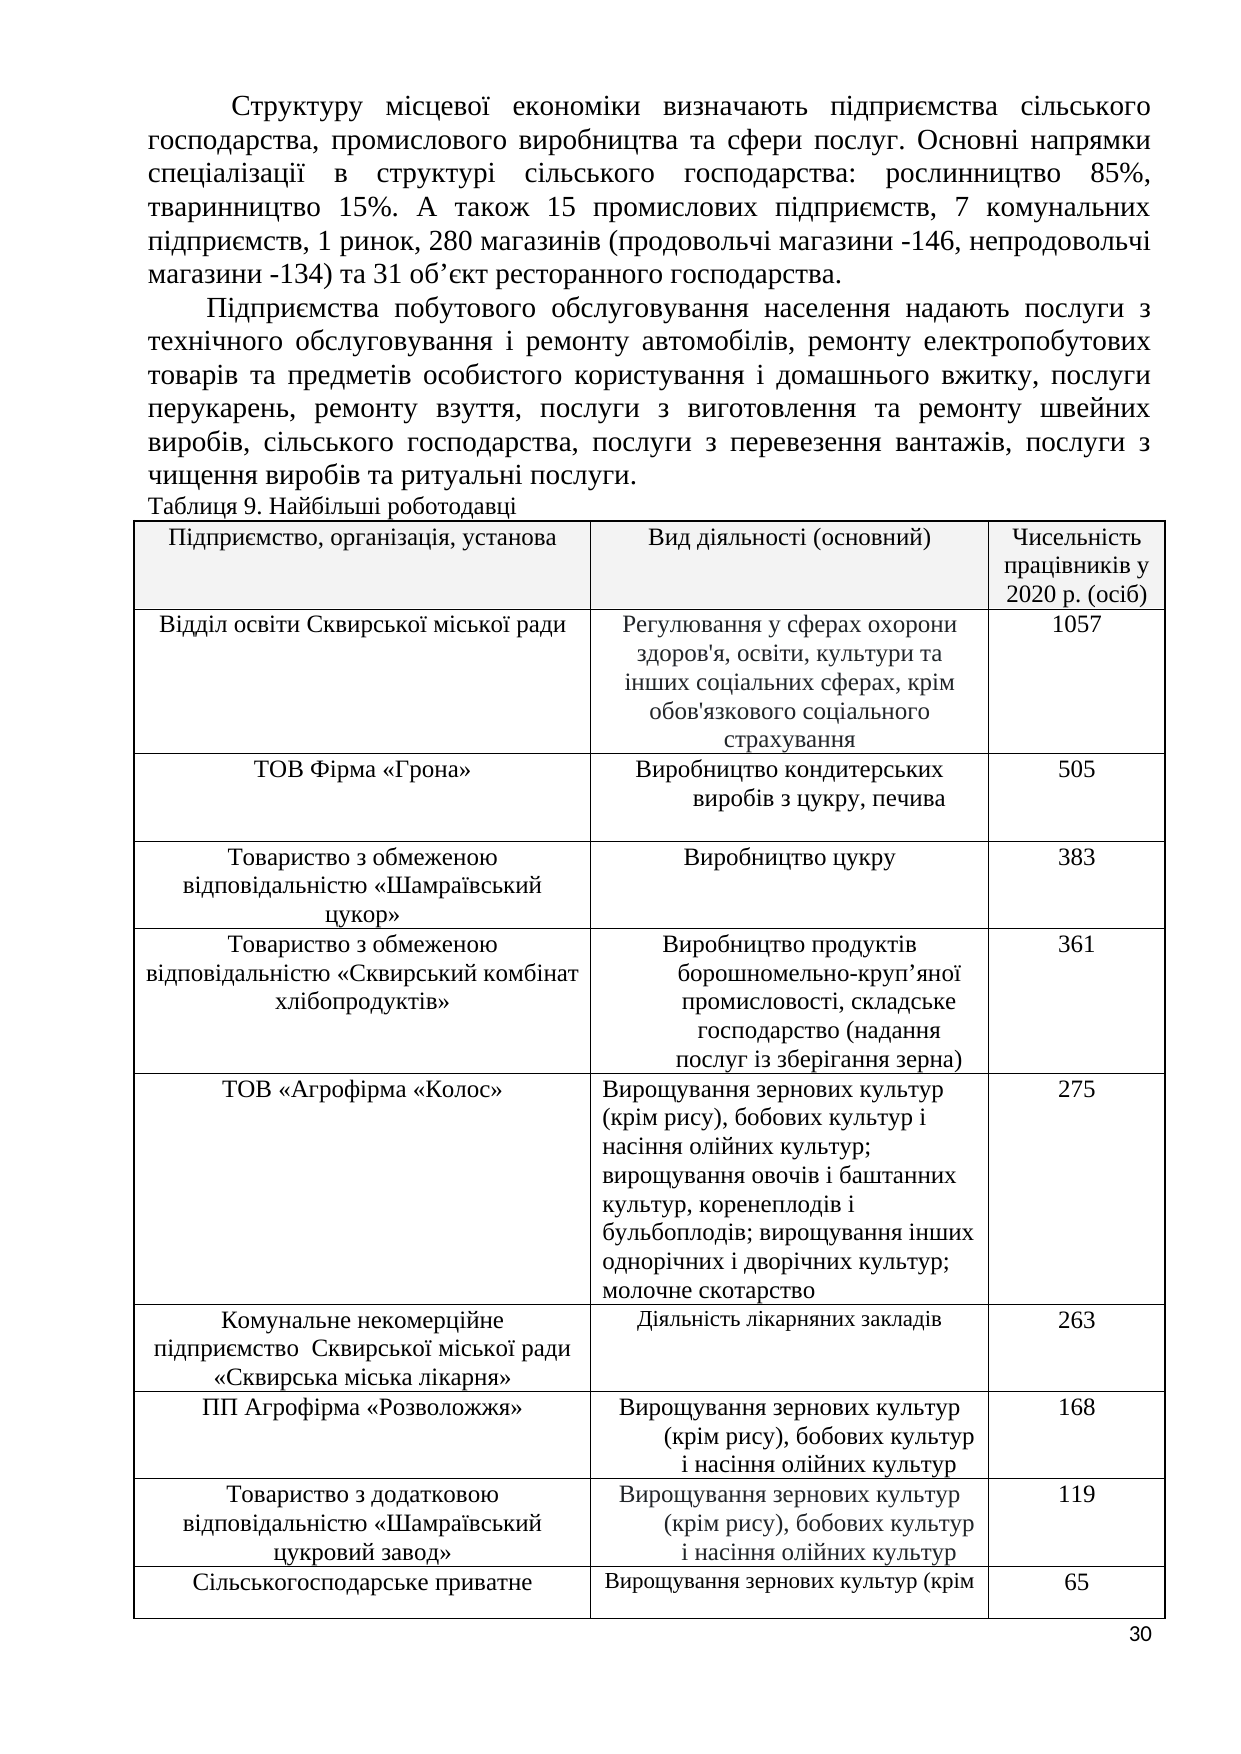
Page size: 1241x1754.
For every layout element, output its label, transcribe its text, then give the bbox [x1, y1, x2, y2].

table_cell Товариство з обмеженою відповідальністю «Сквирський комбінат хлібопродуктів» [135, 929, 590, 1073]
table_header Підприємство, організація, установа [135, 522, 590, 608]
table_cell Вирощування зернових культур (крім рису), бобових культур і насіння олійних культур [591, 1479, 681, 1566]
table_cell 1057 [989, 610, 1164, 753]
table_cell 505 [989, 754, 1164, 841]
table_cell Відділ освіти Сквирської міської ради [135, 610, 590, 753]
table_cell ПП Агрофірма «Розволожжя» [135, 1392, 590, 1478]
table_cell 65 [989, 1567, 1164, 1618]
table_cell ТОВ Фірма «Грона» [135, 754, 590, 841]
table_cell 361 [989, 929, 1164, 1073]
table_cell 168 [989, 1392, 1164, 1478]
text Підприємства побутового обслуговування населення надають послуги з технічного обслуговування і ремонту автомобілів, ремонту електропобутових товарів та предметів особистого користування і домашнього вжитку, послуги перукарень, ремонту взуття, послуги з виготовлення та ремонту швейних виробів, сільського господарства, послуги з перевезення вантажів, послуги з чищення виробів та ритуальні послуги. [148, 290, 1152, 491]
table_cell Товариство з обмеженою відповідальністю «Шамраївський цукор» [135, 842, 590, 928]
table_header Вид діяльності (основний) [591, 522, 988, 608]
table_cell Виробництво кондитерських виробів з цукру, печива [591, 754, 988, 841]
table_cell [135, 1567, 590, 1618]
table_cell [591, 1567, 988, 1618]
table_cell ТОВ «Агрофірма «Колос» [135, 1074, 590, 1304]
table_cell Виробництво цукру [591, 842, 988, 928]
table_cell 263 [989, 1305, 1164, 1391]
text Таблиця 9. Найбільші роботодавці [148, 491, 1152, 520]
table_cell Регулювання у сферах охорони здоров'я, освіти, культури та інших соціальних сферах, крім обов'язкового соціального страхування [591, 610, 988, 753]
table_cell Товариство з додатковою відповідальністю «Шамраївський цукровий завод» [135, 1479, 590, 1566]
text Структуру місцевої економіки визначають підприємства сільського господарства, промислового виробництва та сфери послуг. Основні напрямки спеціалізації в структурі сільського господарства: рослинництво 85%, тваринництво 15%. А також 15 промислових підприємств, 7 комунальних підприємств, 1 ринок, 280 магазинів (продовольчі магазини -146, непродовольчі магазини -134) та 31 об’єкт ресторанного господарства. [148, 88, 1152, 290]
table_cell Комунальне некомерційне підприємство Сквирської міської ради «Сквирська міська лікарня» [135, 1305, 590, 1391]
table_cell Діяльність лікарняних закладів [591, 1305, 988, 1391]
table_header Чисельність працівників у 2020 р. (осіб) [989, 522, 1164, 608]
table_cell Вирощування зернових культур (крім рису), бобових культур і насіння олійних культур [591, 1392, 988, 1478]
table_cell 275 [989, 1074, 1164, 1304]
table_cell Виробництво продуктів борошномельно-круп’яної промисловості, складське господарство (надання послуг із зберігання зерна) [591, 929, 988, 1073]
table_cell 383 [989, 842, 1164, 928]
table_cell Вирощування зернових культур (крім рису), бобових культур і насіння олійних культур; вирощування овочів і баштанних культур, коренеплодів і бульбоплодів; вирощування інших однорічних і дворічних культур; молочне скотарство [591, 1074, 988, 1304]
table_cell 119 [989, 1479, 1164, 1566]
